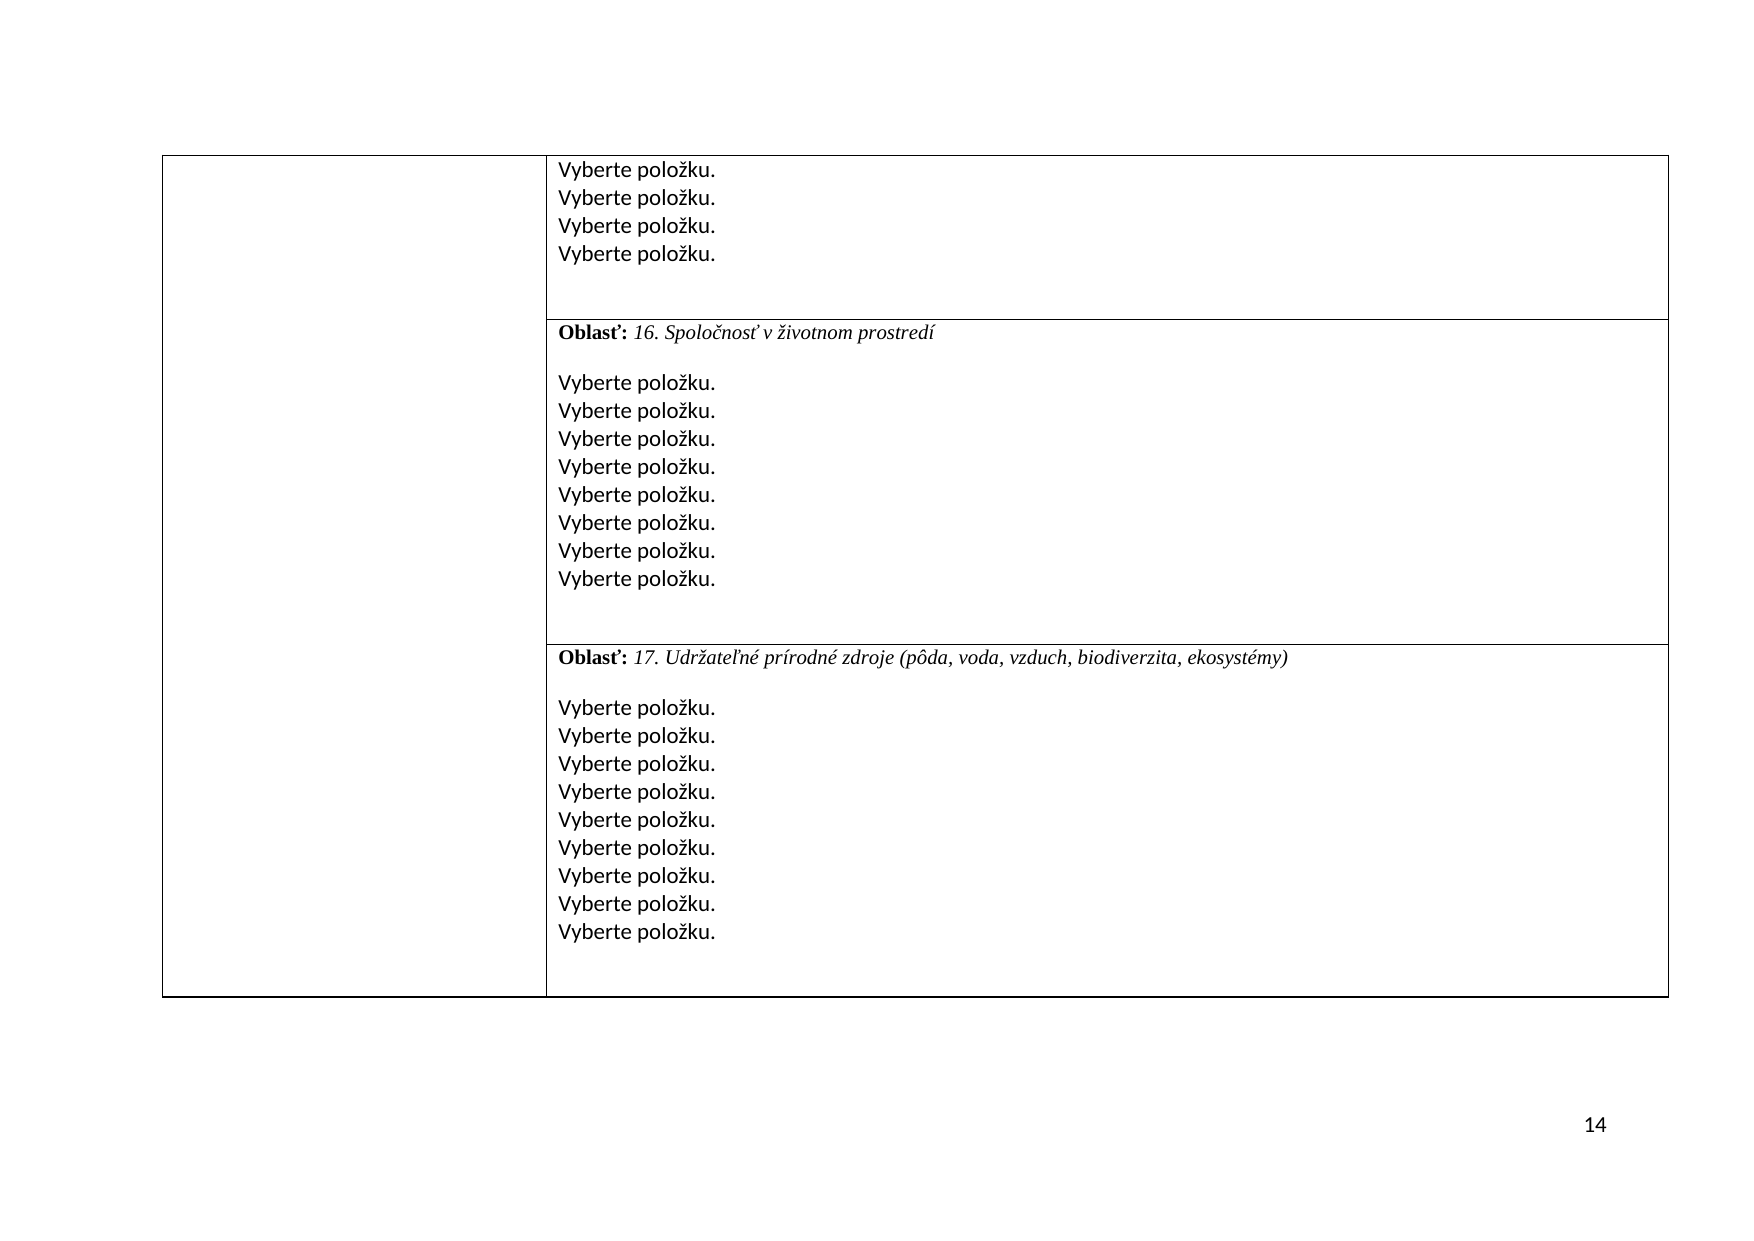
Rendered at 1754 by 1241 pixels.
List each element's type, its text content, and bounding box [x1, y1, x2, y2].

table_cell Oblasť: 16. Spoločnosť v životnom prostredí [547, 320, 1668, 644]
table_cell Oblasť: 17. Udržateľné prírodné zdroje (pôda, voda, vzduch, biodiverzita, ekosystémy) [547, 645, 1668, 996]
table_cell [547, 156, 1668, 319]
